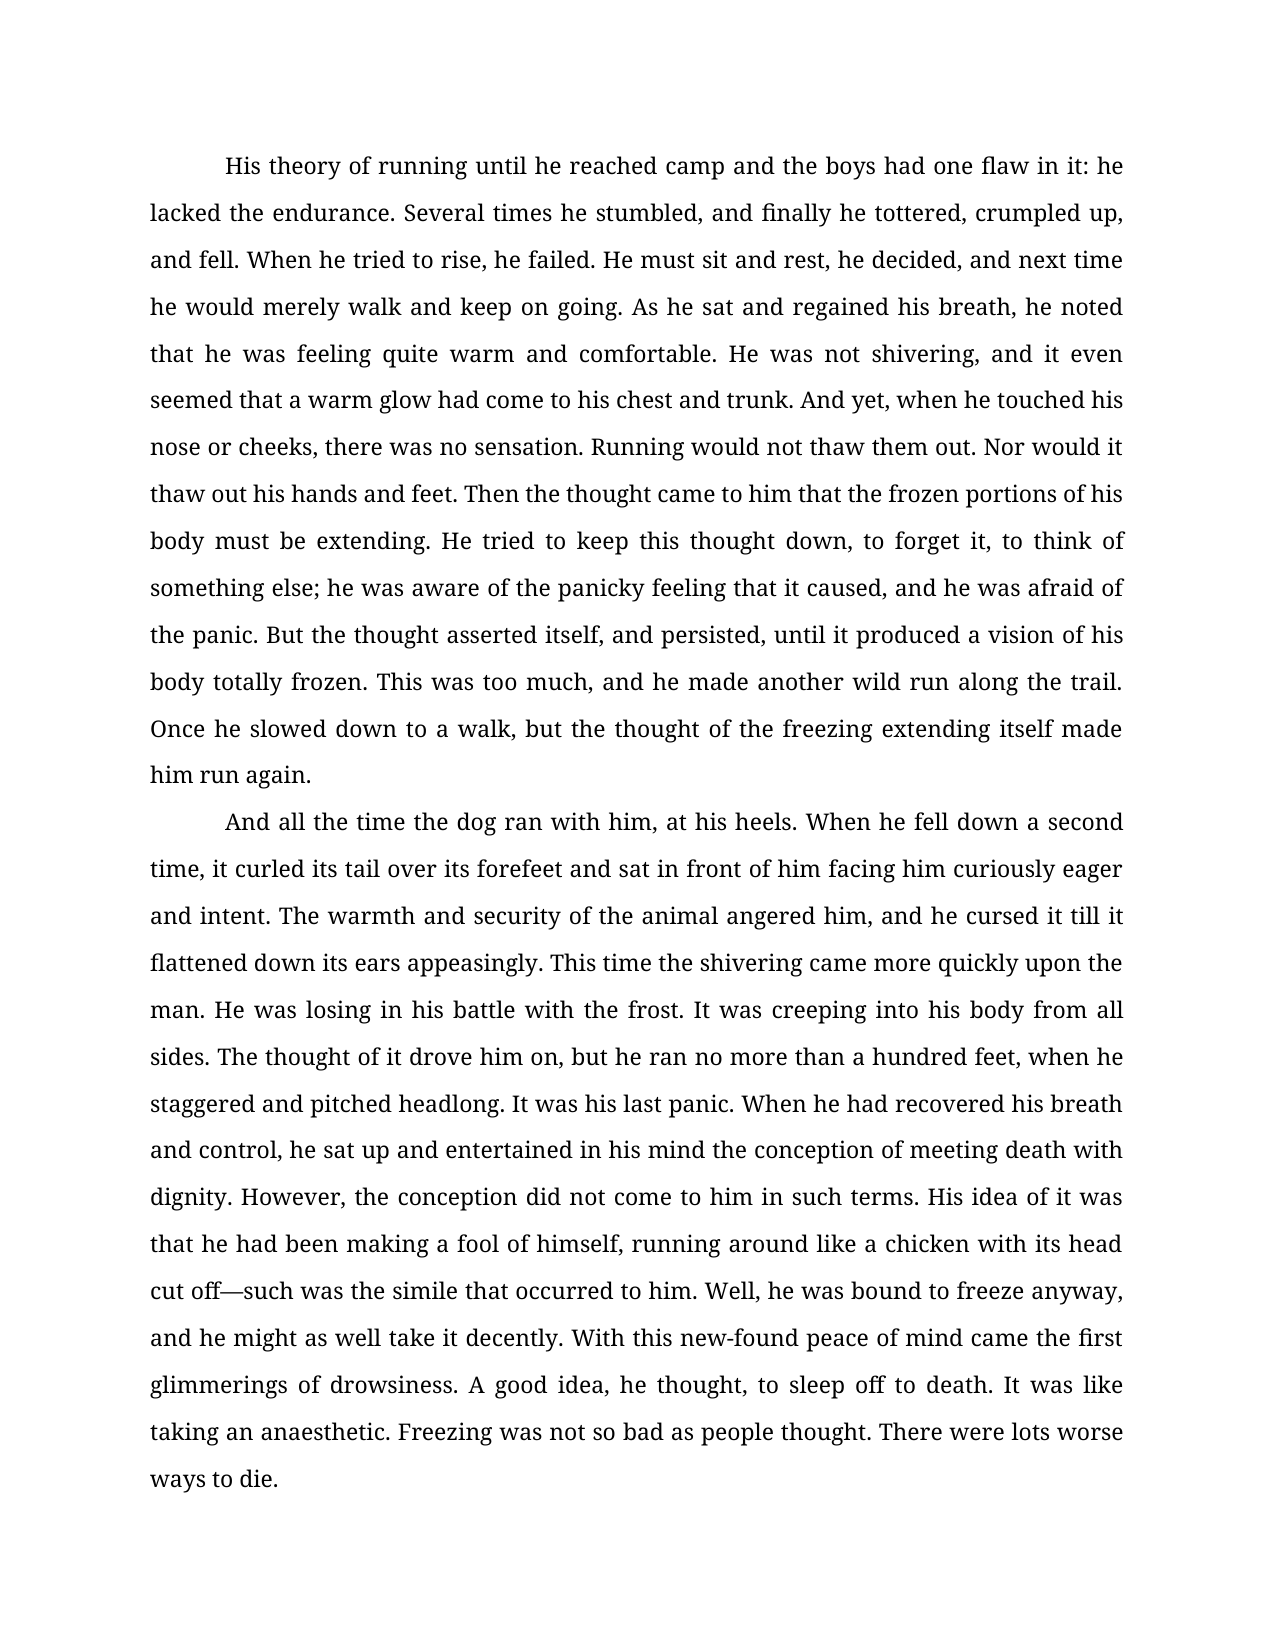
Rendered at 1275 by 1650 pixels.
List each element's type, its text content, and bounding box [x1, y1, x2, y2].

text And all the time the dog ran with him, at his heels. When he fell down a second time, it curled its tail over its forefeet and sat in front of him facing him curiously eager and intent. The warmth and security of the animal angered him, and he cursed it till it flattened down its ears appeasingly. This time the shivering came more quickly upon the man. He was losing in his battle with the frost. It was creeping into his body from all sides. The thought of it drove him on, but he ran no more than a hundred feet, when he staggered and pitched headlong. It was his last panic. When he had recovered his breath and control, he sat up and entertained in his mind the conception of meeting death with dignity. However, the conception did not come to him in such terms. His idea of it was that he had been making a fool of himself, running around like a chicken with its head cut off—such was the simile that occurred to him. Well, he was bound to freeze anyway, and he might as well take it decently. With this new-found peace of mind came the first glimmerings of drowsiness. A good idea, he thought, to sleep off to death. It was like taking an anaesthetic. Freezing was not so bad as people thought. There were lots worse ways to die. [150, 806, 1125, 1494]
text His theory of running until he reached camp and the boys had one flaw in it: he lacked the endurance. Several times he stumbled, and finally he tottered, crumpled up, and fell. When he tried to rise, he failed. He must sit and rest, he decided, and next time he would merely walk and keep on going. As he sat and regained his breath, he noted that he was feeling quite warm and comfortable. He was not shivering, and it even seemed that a warm glow had come to his chest and trunk. And yet, when he touched his nose or cheeks, there was no sensation. Running would not thaw them out. Nor would it thaw out his hands and feet. Then the thought came to him that the frozen portions of his body must be extending. He tried to keep this thought down, to forget it, to think of something else; he was aware of the panicky feeling that it caused, and he was afraid of the panic. But the thought asserted itself, and persisted, until it produced a vision of his body totally frozen. This was too much, and he made another wild run along the trail. Once he slowed down to a walk, but the thought of the freezing extending itself made him run again. [150, 150, 1125, 791]
